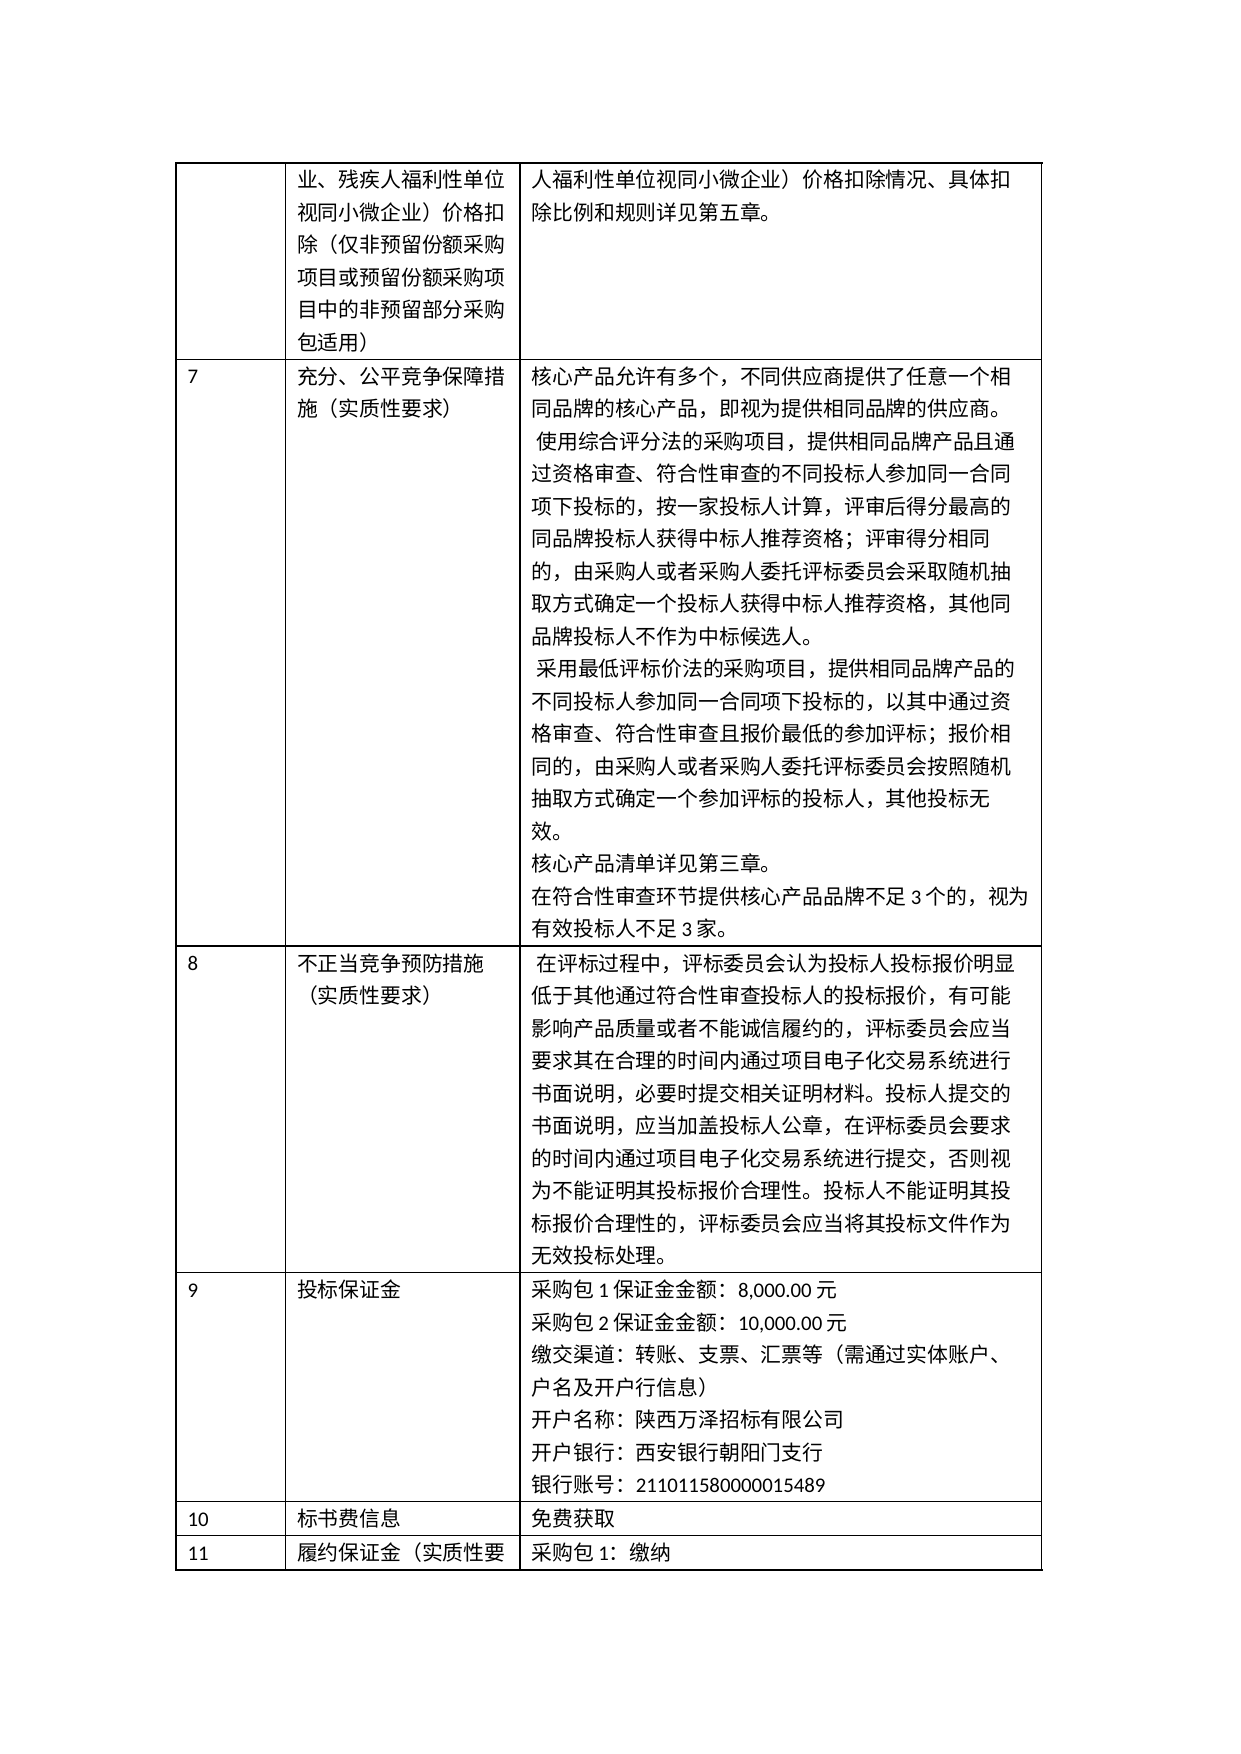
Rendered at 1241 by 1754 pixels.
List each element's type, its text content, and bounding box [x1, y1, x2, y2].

table_cell 免费获取 [521, 1502, 1041, 1535]
table_cell 履约保证金（实质性要求） [286, 1536, 519, 1569]
table_cell 6 [177, 164, 285, 358]
table_cell 充分、公平竞争保障措施（实质性要求） [286, 360, 519, 945]
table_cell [286, 164, 519, 358]
table_cell 9 [177, 1273, 285, 1501]
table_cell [521, 1536, 1041, 1569]
table_cell 11 [177, 1536, 285, 1569]
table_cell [521, 164, 1041, 358]
table_cell 投标保证金 [286, 1273, 519, 1501]
table_cell 7 [177, 360, 285, 945]
table_cell 在评标过程中，评标委员会认为投标人投标报价明显低于其他通过符合性审查投标人的投标报价，有可能影响产品质量或者不能诚信履约的，评标委员会应当要求其在合理的时间内通过项目电子化交易系统进行书面说明，必要时提交相关证明材料。投标人提交的书面说明，应当加盖投标人公章，在评标委员会要求的时间内通过项目电子化交易系统进行提交，否则视为不能证明其投标报价合理性。投标人不能证明其投标报价合理性的，评标委员会应当将其投标文件作为无效投标处理。 [521, 947, 1041, 1272]
table_cell 标书费信息 [286, 1502, 519, 1535]
table_cell 8 [177, 947, 285, 1272]
table_cell 不正当竞争预防措施（实质性要求） [286, 947, 519, 1272]
table_cell 10 [177, 1502, 285, 1535]
table_cell 采购包1保证金金额：8,000.00元 采购包2保证金金额：10,000.00元 缴交渠道：转账、支票、汇票等（需通过实体账户、户名及开户行信息） 开户名称：陕西万泽招标有限公司 开户银行：西安银行朝阳门支行 银行账号：211011580000015489 [521, 1273, 1041, 1501]
table_cell 核心产品允许有多个，不同供应商提供了任意一个相同品牌的核心产品，即视为提供相同品牌的供应商。 使用综合评分法的采购项目，提供相同品牌产品且通过资格审查、符合性审查的不同投标人参加同一合同项下投标的，按一家投标人计算，评审后得分最高的同品牌投标人获得中标人推荐资格；评审得分相同的，由采购人或者采购人委托评标委员会采取随机抽取方式确定一个投标人获得中标人推荐资格，其他同品牌投标人不作为中标候选人。 采用最低评标价法的采购项目，提供相同品牌产品的不同投标人参加同一合同项下投标的，以其中通过资格审查、符合性审查且报价最低的参加评标；报价相同的，由采购人或者采购人委托评标委员会按照随机抽取方式确定一个参加评标的投标人，其他投标无效。 核心产品清单详见第三章。 在符合性审查环节提供核心产品品牌不足3个的，视为有效投标人不足3家。 [521, 360, 1041, 945]
